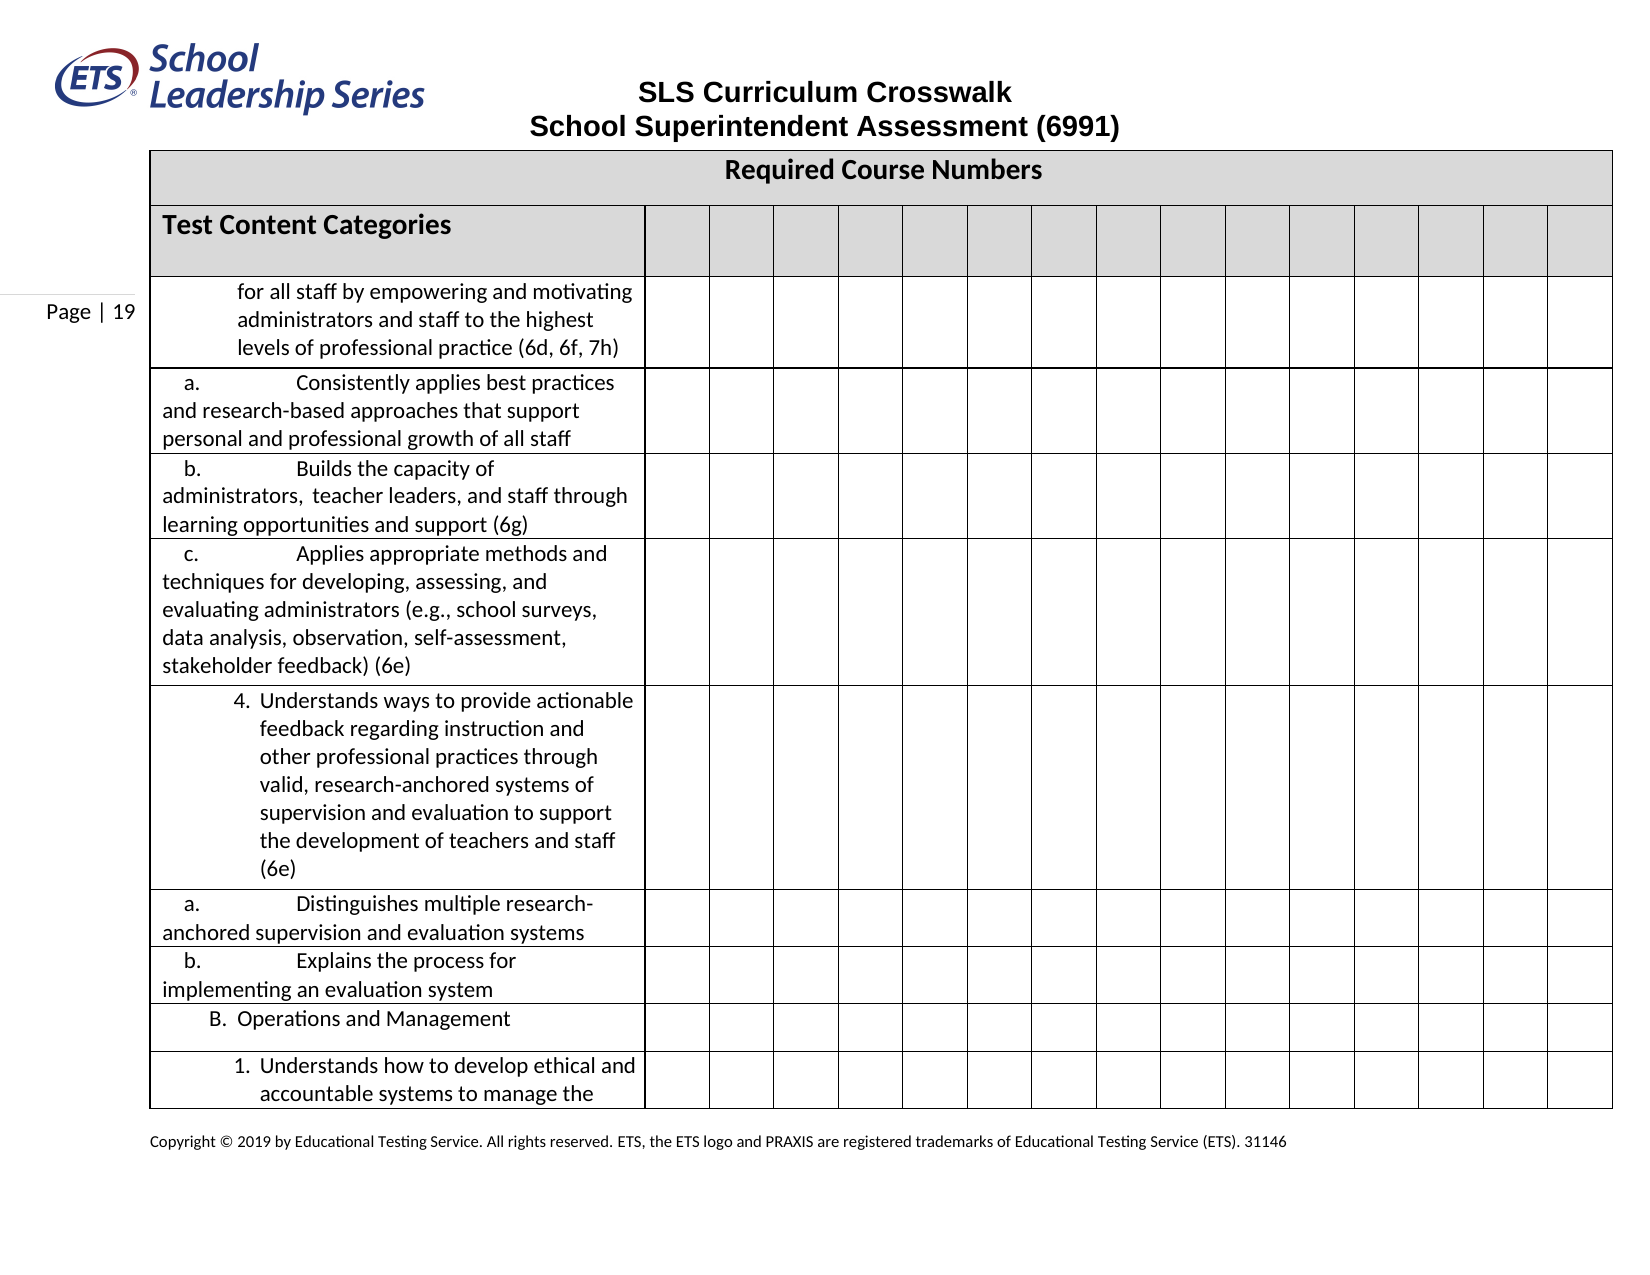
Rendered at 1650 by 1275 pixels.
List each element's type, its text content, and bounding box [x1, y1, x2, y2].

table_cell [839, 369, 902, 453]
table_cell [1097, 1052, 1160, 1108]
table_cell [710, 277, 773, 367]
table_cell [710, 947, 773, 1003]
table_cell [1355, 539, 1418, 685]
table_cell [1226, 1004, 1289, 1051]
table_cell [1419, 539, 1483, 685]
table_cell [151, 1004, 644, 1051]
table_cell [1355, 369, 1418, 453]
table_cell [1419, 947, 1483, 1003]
table_cell [1032, 206, 1096, 276]
table_cell [1161, 206, 1225, 276]
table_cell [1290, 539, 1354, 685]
table_cell [968, 206, 1031, 276]
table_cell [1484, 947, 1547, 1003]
table_cell [710, 206, 773, 276]
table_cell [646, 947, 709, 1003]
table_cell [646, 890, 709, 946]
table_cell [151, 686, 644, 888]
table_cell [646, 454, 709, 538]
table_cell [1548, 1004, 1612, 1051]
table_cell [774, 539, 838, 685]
picture [50, 40, 436, 116]
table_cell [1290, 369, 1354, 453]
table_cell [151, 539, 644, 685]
table_cell [1419, 206, 1483, 276]
table_cell [646, 206, 709, 276]
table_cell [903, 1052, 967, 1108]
table_cell [774, 206, 838, 276]
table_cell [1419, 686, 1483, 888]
table_cell [1484, 206, 1547, 276]
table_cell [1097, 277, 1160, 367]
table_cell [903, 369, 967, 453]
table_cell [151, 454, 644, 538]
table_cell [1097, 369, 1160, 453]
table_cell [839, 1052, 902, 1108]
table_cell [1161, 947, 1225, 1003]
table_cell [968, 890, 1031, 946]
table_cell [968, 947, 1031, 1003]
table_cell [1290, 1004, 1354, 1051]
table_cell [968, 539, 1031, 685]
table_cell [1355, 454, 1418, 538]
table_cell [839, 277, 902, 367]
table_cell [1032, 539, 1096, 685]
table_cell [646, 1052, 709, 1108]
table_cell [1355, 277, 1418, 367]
table_cell Test Content Categories [151, 206, 644, 276]
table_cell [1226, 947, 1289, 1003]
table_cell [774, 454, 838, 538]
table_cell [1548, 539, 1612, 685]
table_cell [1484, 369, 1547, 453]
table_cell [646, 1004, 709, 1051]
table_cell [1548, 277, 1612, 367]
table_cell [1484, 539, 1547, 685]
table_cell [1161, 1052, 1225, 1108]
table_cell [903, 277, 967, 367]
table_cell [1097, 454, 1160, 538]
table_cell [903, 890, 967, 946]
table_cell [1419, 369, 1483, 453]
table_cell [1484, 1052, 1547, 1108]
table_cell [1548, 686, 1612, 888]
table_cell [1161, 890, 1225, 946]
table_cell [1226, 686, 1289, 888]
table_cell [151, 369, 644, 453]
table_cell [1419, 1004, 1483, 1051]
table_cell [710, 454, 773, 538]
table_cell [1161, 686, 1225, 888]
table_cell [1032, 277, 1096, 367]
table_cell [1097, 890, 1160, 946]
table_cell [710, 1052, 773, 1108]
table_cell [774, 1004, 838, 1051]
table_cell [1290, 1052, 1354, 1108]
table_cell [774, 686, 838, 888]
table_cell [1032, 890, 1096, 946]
table_cell [1290, 206, 1354, 276]
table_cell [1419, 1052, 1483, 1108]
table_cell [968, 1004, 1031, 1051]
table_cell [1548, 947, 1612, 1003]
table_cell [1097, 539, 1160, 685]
table_cell [1226, 206, 1289, 276]
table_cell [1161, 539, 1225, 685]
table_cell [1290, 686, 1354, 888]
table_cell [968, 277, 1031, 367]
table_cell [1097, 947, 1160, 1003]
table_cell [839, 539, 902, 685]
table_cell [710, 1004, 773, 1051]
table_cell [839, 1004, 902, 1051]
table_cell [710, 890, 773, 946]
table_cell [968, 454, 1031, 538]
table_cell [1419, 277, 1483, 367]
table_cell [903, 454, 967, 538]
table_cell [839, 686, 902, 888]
table_cell [903, 206, 967, 276]
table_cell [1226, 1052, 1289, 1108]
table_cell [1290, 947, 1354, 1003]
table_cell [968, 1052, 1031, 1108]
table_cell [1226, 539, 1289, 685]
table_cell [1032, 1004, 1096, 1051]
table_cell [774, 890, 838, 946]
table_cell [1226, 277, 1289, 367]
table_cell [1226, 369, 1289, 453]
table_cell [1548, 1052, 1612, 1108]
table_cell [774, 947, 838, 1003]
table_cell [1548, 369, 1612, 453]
table_cell [1548, 206, 1612, 276]
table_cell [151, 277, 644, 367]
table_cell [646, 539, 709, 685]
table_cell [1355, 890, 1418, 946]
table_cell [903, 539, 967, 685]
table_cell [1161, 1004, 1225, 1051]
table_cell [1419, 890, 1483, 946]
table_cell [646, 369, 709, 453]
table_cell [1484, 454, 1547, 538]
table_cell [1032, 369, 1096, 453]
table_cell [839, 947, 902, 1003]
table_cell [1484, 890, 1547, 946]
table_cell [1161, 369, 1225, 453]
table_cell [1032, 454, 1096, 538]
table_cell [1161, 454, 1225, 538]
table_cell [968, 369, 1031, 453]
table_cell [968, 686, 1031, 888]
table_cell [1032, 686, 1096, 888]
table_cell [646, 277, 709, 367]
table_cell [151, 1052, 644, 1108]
table_header Required Course Numbers [151, 151, 1612, 205]
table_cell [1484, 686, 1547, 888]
table_cell [1097, 206, 1160, 276]
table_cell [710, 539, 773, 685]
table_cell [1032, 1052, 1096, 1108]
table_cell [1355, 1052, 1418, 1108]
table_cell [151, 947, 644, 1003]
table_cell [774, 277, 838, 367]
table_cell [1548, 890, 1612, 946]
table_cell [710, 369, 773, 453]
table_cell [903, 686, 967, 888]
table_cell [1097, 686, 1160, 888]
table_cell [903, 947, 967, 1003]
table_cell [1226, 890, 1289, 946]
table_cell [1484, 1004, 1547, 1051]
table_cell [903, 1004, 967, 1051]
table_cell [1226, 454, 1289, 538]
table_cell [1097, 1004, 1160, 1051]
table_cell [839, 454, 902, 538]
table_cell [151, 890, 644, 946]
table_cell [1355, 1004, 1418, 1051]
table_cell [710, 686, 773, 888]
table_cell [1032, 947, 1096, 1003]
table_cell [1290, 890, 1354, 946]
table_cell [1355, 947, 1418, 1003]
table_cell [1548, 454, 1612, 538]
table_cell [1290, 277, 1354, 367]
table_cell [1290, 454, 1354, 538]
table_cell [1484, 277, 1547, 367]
table_cell [1355, 206, 1418, 276]
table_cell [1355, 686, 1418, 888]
table_cell [839, 206, 902, 276]
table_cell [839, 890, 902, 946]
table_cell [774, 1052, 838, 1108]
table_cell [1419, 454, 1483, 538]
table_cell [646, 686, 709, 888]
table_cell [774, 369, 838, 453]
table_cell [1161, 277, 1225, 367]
